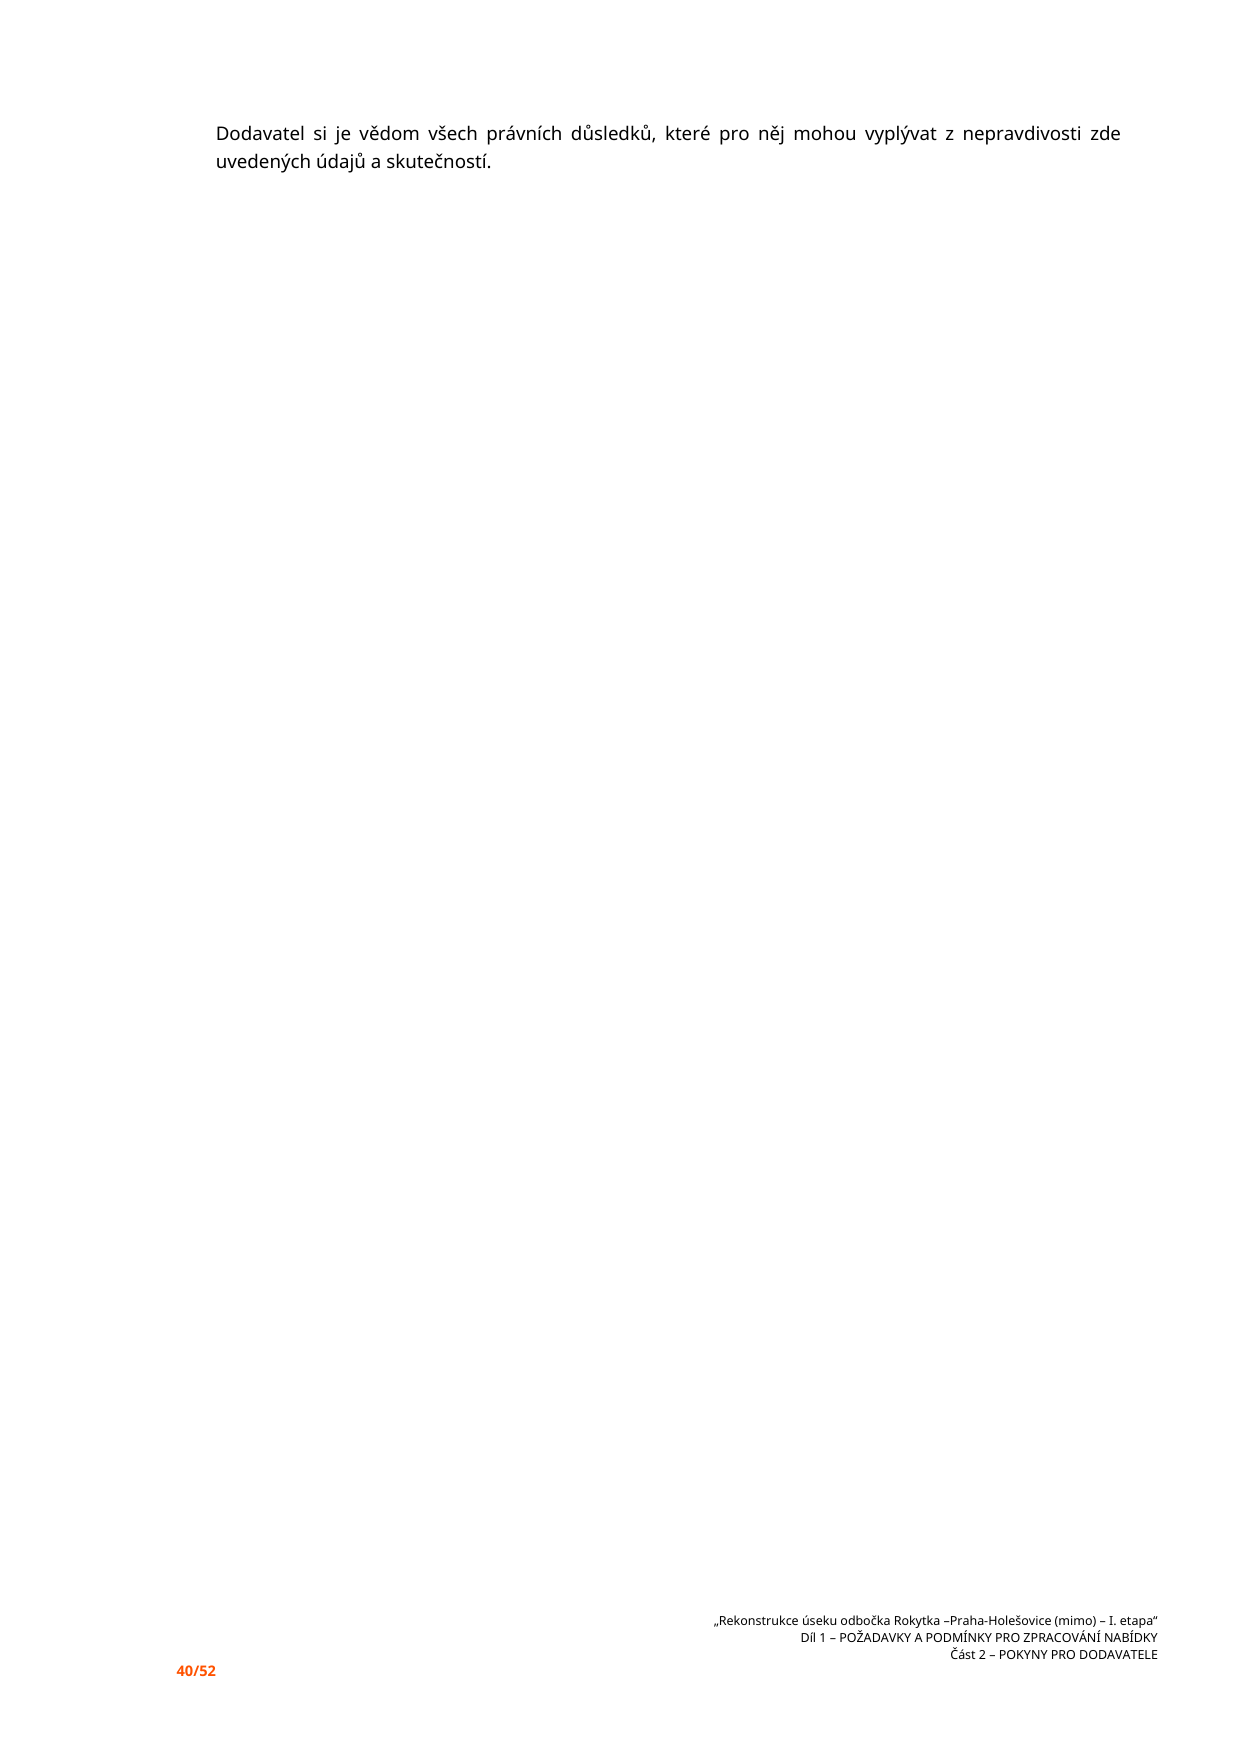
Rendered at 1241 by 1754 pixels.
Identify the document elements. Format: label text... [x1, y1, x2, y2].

text Dodavatel si je vědom všech právních důsledků, které pro něj mohou vyplývat z nepravdivosti zde uvedených údajů a skutečností. [216, 121, 1122, 174]
